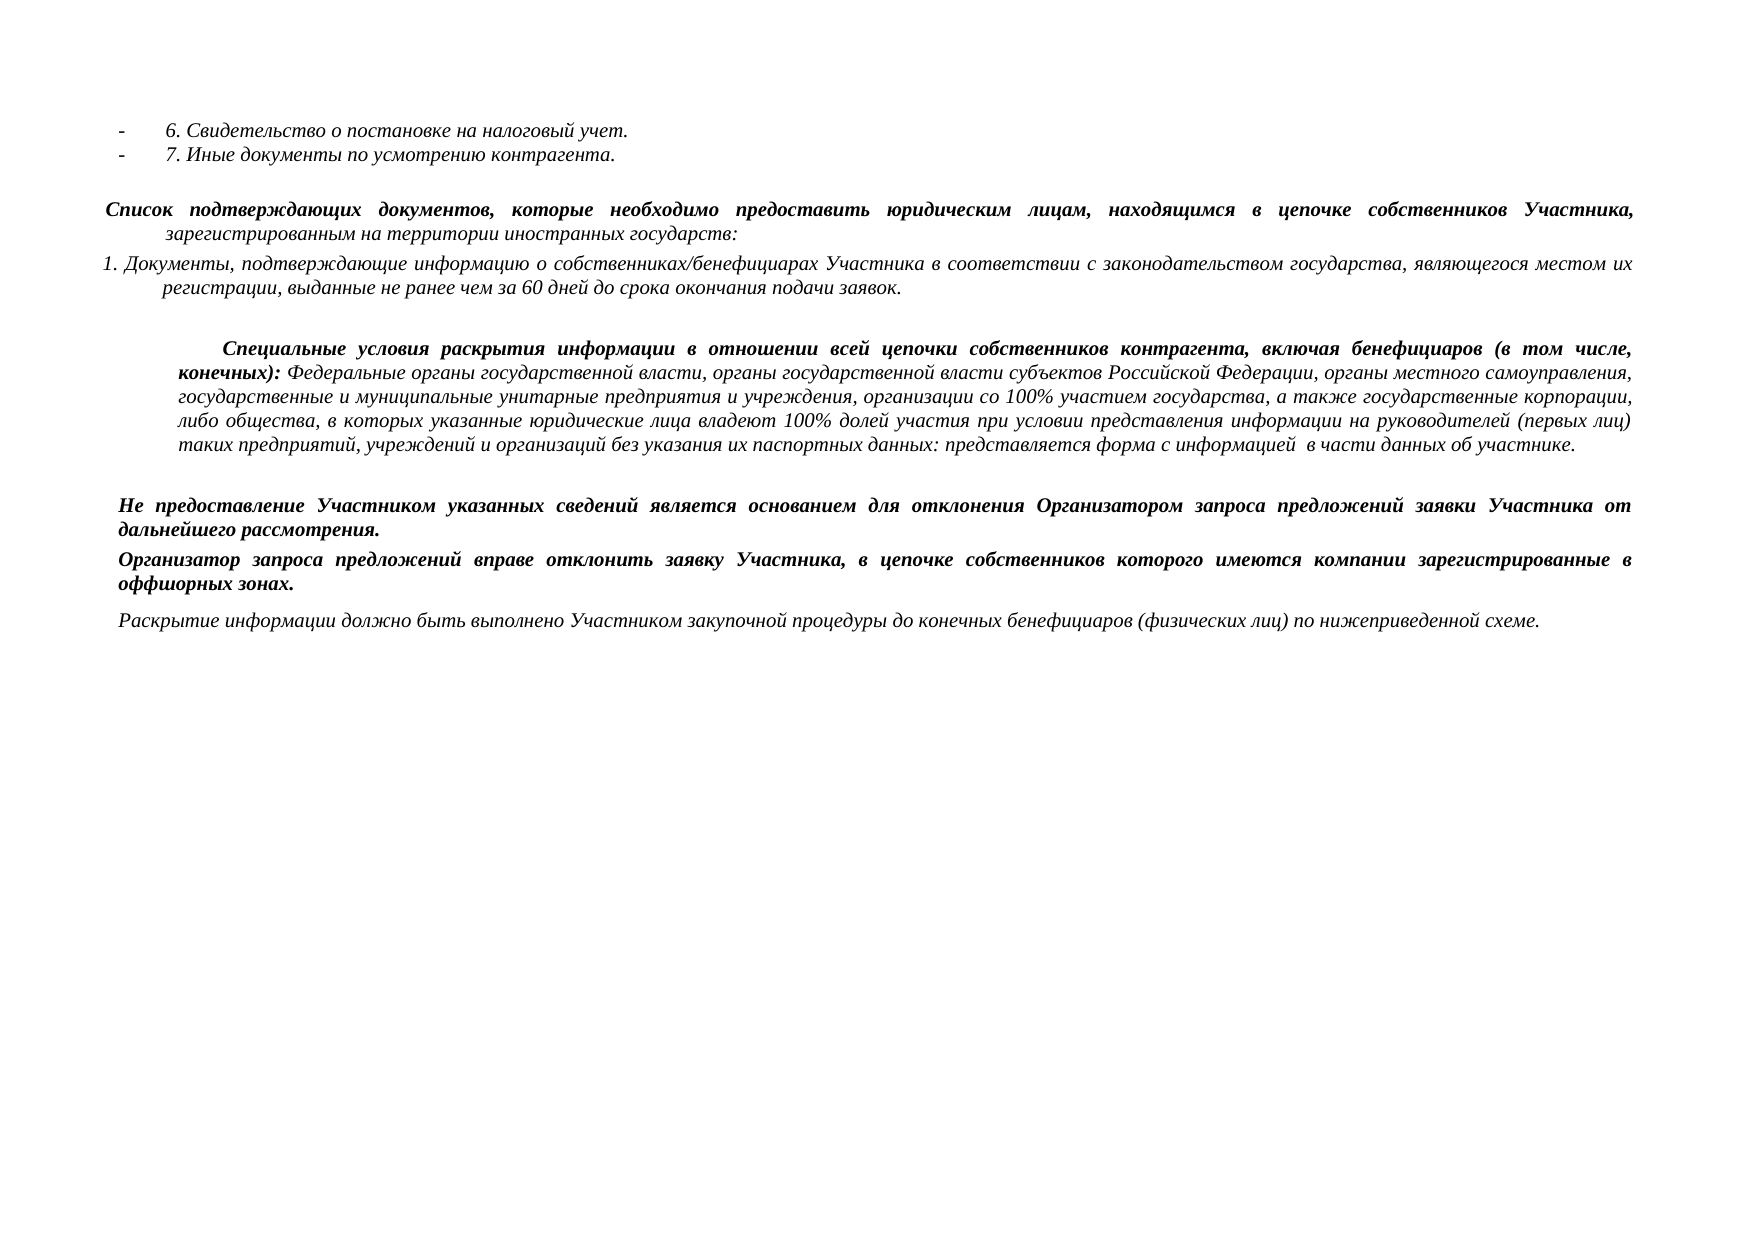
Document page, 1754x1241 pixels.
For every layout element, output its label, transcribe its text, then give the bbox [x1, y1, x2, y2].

list 6. Свидетельство о постановке на налоговый учет. [118, 118, 1636, 142]
text Организатор запроса предложений вправе отклонить заявку Участника, в цепочке собственников которого имеются компании зарегистрированные в оффшорных зонах. [118, 547, 1636, 595]
text Список подтверждающих документов, которые необходимо предоставить юридическим лицам, находящимся в цепочке собственников Участника, зарегистрированным на территории иностранных государств: [105, 197, 1636, 245]
text Специальные условия раскрытия информации в отношении всей цепочки собственников контрагента, включая бенефициаров (в том числе, конечных): Федеральные органы государственной власти, органы государственной власти субъектов Российской Федерации, органы местного самоуправления, государственные и муниципальные унитарные предприятия и учреждения, организации со 100% участием государства, а также государственные корпорации, либо общества, в которых указанные юридические лица владеют 100% долей участия при условии представления информации на руководителей (первых лиц) таких предприятий, учреждений и организаций без указания их паспортных данных: представляется форма с информацией в части данных об участнике. [178, 336, 1636, 456]
list 7. Иные документы по усмотрению контрагента. [118, 142, 1636, 166]
text Не предоставление Участником указанных сведений является основанием для отклонения Организатором запроса предложений заявки Участника от дальнейшего рассмотрения. [118, 492, 1636, 541]
text Раскрытие информации должно быть выполнено Участником закупочной процедуры до конечных бенефициаров (физических лиц) по нижеприведенной схеме. [118, 607, 1636, 632]
text 1. Документы, подтверждающие информацию о собственниках/бенефициарах Участника в соответствии с законодательством государства, являющегося местом их регистрации, выданные не ранее чем за 60 дней до срока окончания подачи заявок. [102, 251, 1636, 299]
